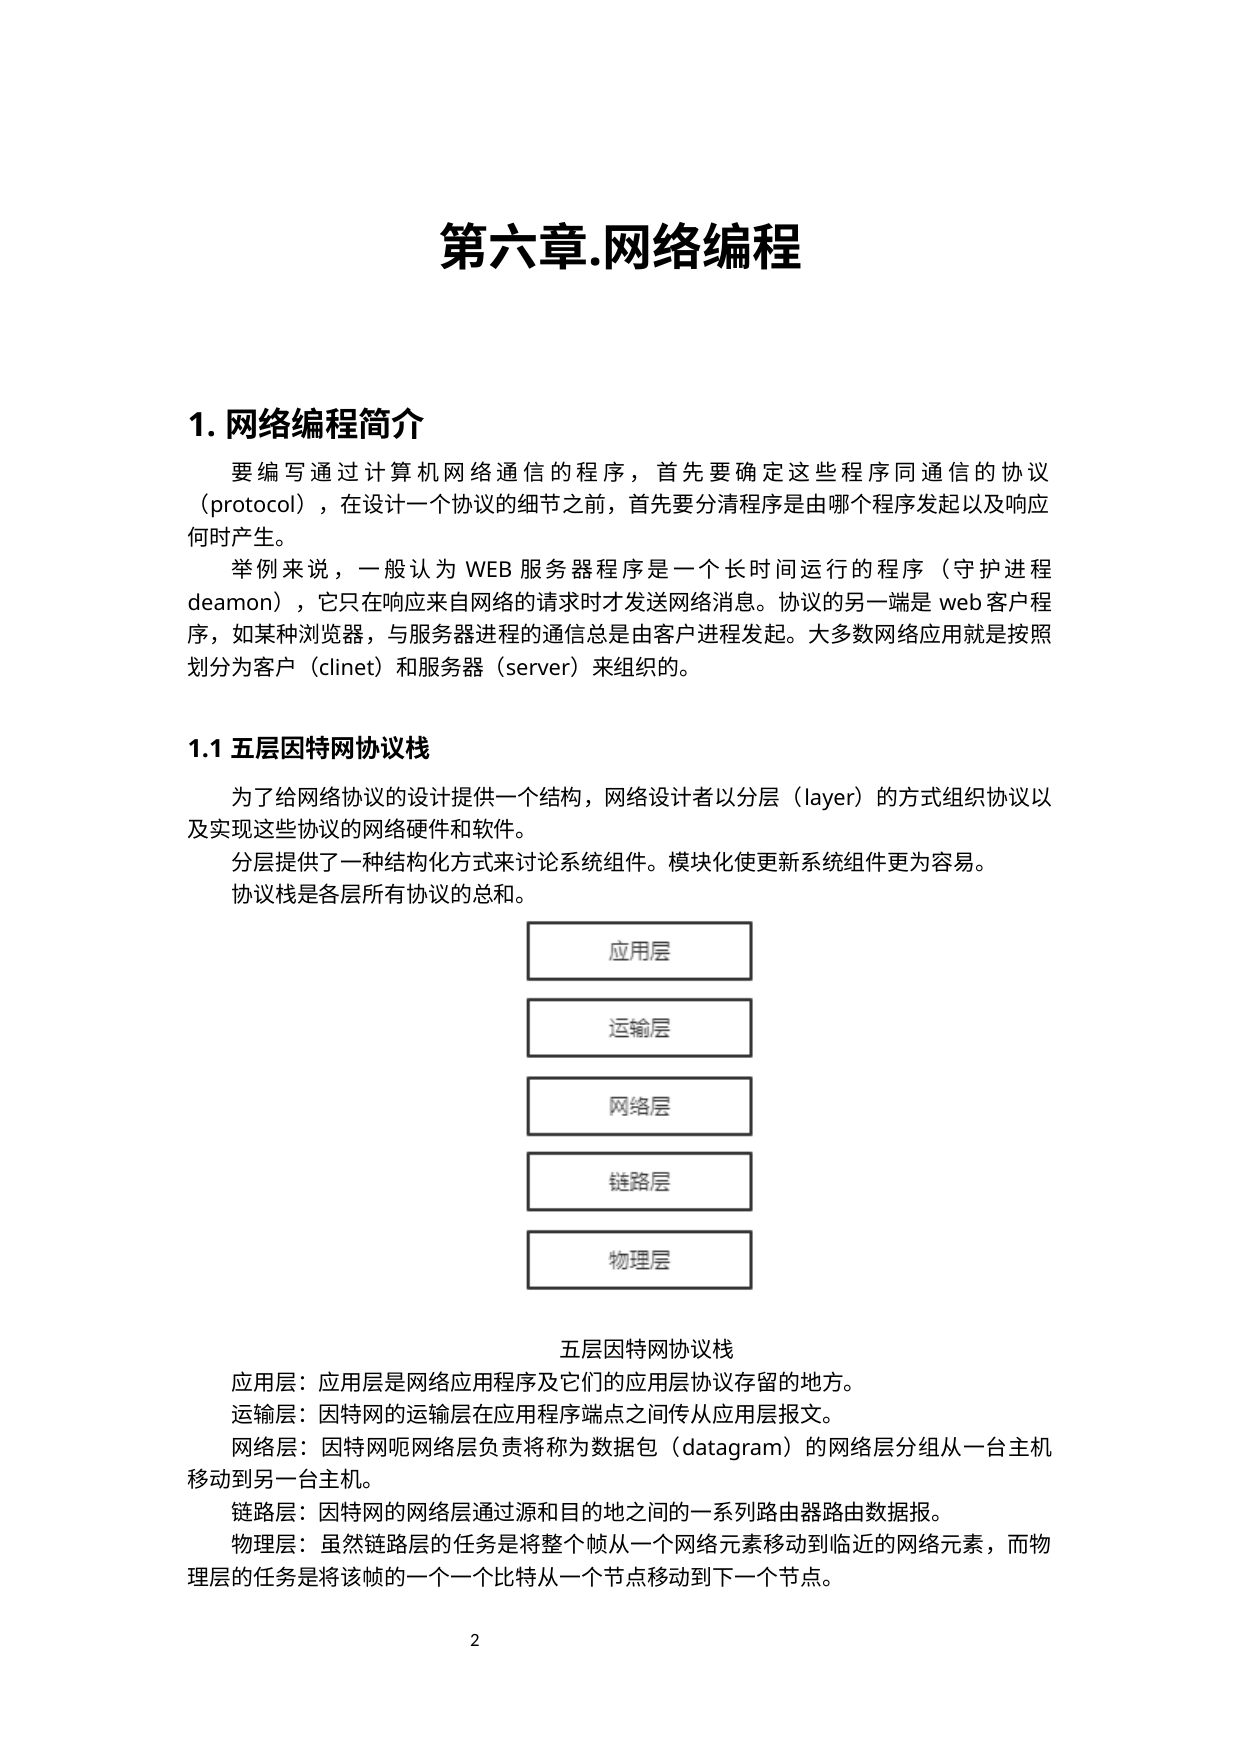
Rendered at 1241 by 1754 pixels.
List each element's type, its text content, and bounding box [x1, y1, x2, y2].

list 运输层：因特网的运输层在应用程序端点之间传从应用层报文。 [187, 1397, 1053, 1429]
text 第六章.网络编程 [187, 194, 1053, 292]
list 链路层：因特网的网络层通过源和目的地之间的一系列路由器路由数据报。 [187, 1494, 1053, 1527]
list 应用层：应用层是网络应用程序及它们的应用层协议存留的地方。 [187, 1364, 1053, 1397]
list 网络编程简介 [187, 389, 1053, 454]
list 协议栈是各层所有协议的总和。 [187, 877, 1053, 909]
list 物理层：虽然链路层的任务是将整个帧从一个网络元素移动到临近的网络元素，而物理层的任务是将该帧的一个一个比特从一个节点移动到下一个节点。 [187, 1527, 1053, 1592]
list 网络层：因特网呃网络层负责将称为数据包（datagram）的网络层分组从一台主机移动到另一台主机。 [187, 1429, 1053, 1494]
list 1.1 五层因特网协议栈 [187, 714, 1053, 779]
list 要编写通过计算机网络通信的程序，首先要确定这些程序同通信的协议（protocol），在设计一个协议的细节之前，首先要分清程序是由哪个程序发起以及响应何时产生。 [187, 454, 1053, 552]
text 五层因特网协议栈 [450, 1332, 1053, 1364]
list 分层提供了一种结构化方式来讨论系统组件。模块化使更新系统组件更为容易。 [187, 844, 1053, 877]
list 为了给网络协议的设计提供一个结构，网络设计者以分层（layer）的方式组织协议以及实现这些协议的网络硬件和软件。 [187, 779, 1053, 844]
list 举例来说，一般认为WEB服务器程序是一个长时间运行的程序（守护进程deamon），它只在响应来自网络的请求时才发送网络消息。协议的另一端是web客户程序，如某种浏览器，与服务器进程的通信总是由客户进程发起。大多数网络应用就是按照划分为客户（clinet）和服务器（server）来组织的。 [187, 552, 1053, 682]
picture [517, 909, 767, 1301]
